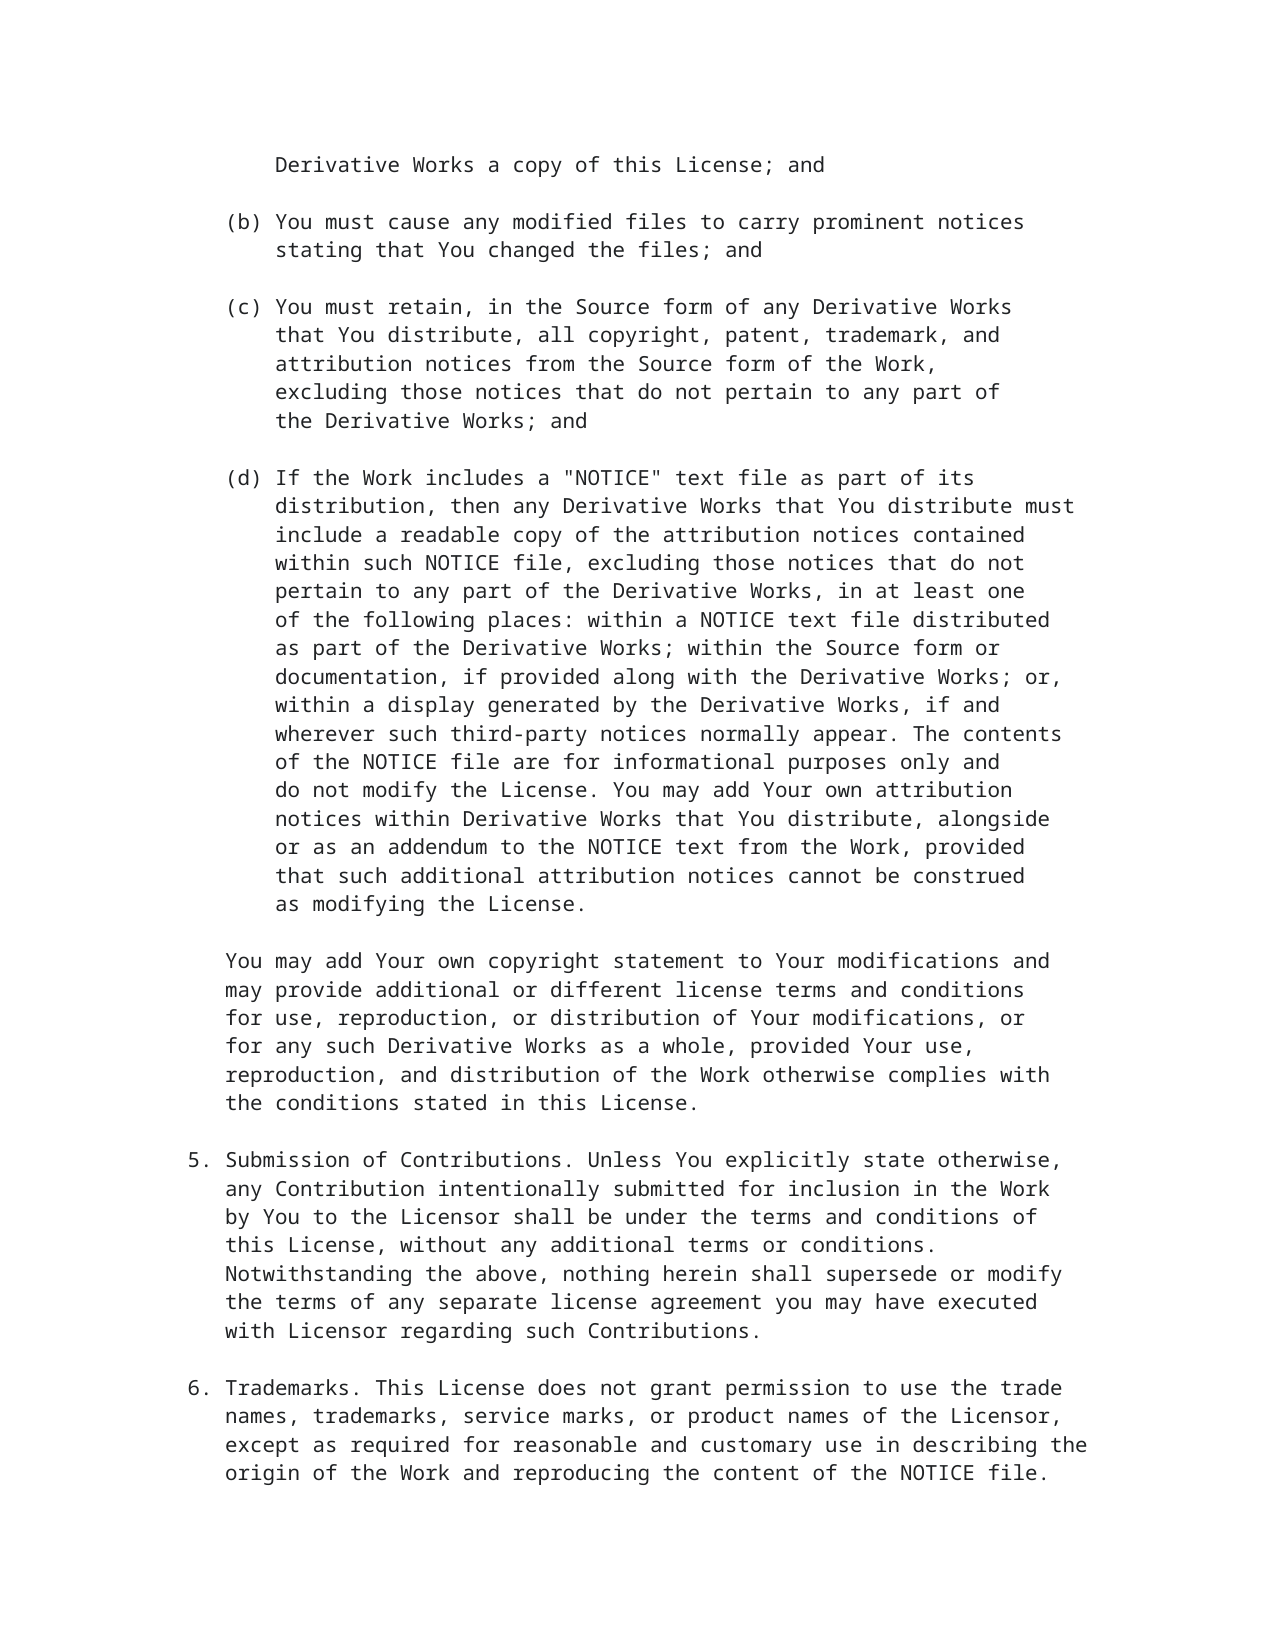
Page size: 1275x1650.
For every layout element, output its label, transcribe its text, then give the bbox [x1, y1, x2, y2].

text the conditions stated in this License. [150, 1088, 1125, 1117]
text (d) If the Work includes a "NOTICE" text file as part of its [150, 463, 1125, 491]
text notices within Derivative Works that You distribute, alongside [150, 804, 1125, 832]
text as modifying the License. [150, 889, 1125, 918]
text excluding those notices that do not pertain to any part of [150, 377, 1125, 406]
text within such NOTICE file, excluding those notices that do not [150, 548, 1125, 577]
text attribution notices from the Source form of the Work, [150, 349, 1125, 377]
text for any such Derivative Works as a whole, provided Your use, [150, 1032, 1125, 1060]
text names, trademarks, service marks, or product names of the Licensor, [150, 1401, 1125, 1430]
text Derivative Works a copy of this License; and [150, 150, 1125, 178]
text with Licensor regarding such Contributions. [150, 1316, 1125, 1344]
text pertain to any part of the Derivative Works, in at least one [150, 577, 1125, 605]
text of the following places: within a NOTICE text file distributed [150, 605, 1125, 633]
text (c) You must retain, in the Source form of any Derivative Works [150, 292, 1125, 321]
text or as an addendum to the NOTICE text from the Work, provided [150, 832, 1125, 861]
text any Contribution intentionally submitted for inclusion in the Work [150, 1174, 1125, 1202]
text wherever such third-party notices normally appear. The contents [150, 719, 1125, 747]
text may provide additional or different license terms and conditions [150, 975, 1125, 1003]
text as part of the Derivative Works; within the Source form or [150, 633, 1125, 662]
text this License, without any additional terms or conditions. [150, 1231, 1125, 1259]
text within a display generated by the Derivative Works, if and [150, 690, 1125, 719]
text Notwithstanding the above, nothing herein shall supersede or modify [150, 1259, 1125, 1287]
text 5. Submission of Contributions. Unless You explicitly state otherwise, [150, 1145, 1125, 1174]
text 6. Trademarks. This License does not grant permission to use the trade [150, 1373, 1125, 1401]
text reproduction, and distribution of the Work otherwise complies with [150, 1060, 1125, 1088]
text the Derivative Works; and [150, 406, 1125, 434]
text distribution, then any Derivative Works that You distribute must [150, 491, 1125, 520]
text for use, reproduction, or distribution of Your modifications, or [150, 1003, 1125, 1032]
text the terms of any separate license agreement you may have executed [150, 1287, 1125, 1316]
text You may add Your own copyright statement to Your modifications and [150, 946, 1125, 975]
text stating that You changed the files; and [150, 235, 1125, 264]
text origin of the Work and reproducing the content of the NOTICE file. [150, 1458, 1125, 1487]
text that such additional attribution notices cannot be construed [150, 861, 1125, 889]
text except as required for reasonable and customary use in describing the [150, 1430, 1125, 1458]
text of the NOTICE file are for informational purposes only and [150, 747, 1125, 776]
text include a readable copy of the attribution notices contained [150, 520, 1125, 548]
text by You to the Licensor shall be under the terms and conditions of [150, 1202, 1125, 1231]
text documentation, if provided along with the Derivative Works; or, [150, 662, 1125, 690]
text do not modify the License. You may add Your own attribution [150, 776, 1125, 804]
text (b) You must cause any modified files to carry prominent notices [150, 207, 1125, 235]
text that You distribute, all copyright, patent, trademark, and [150, 321, 1125, 349]
